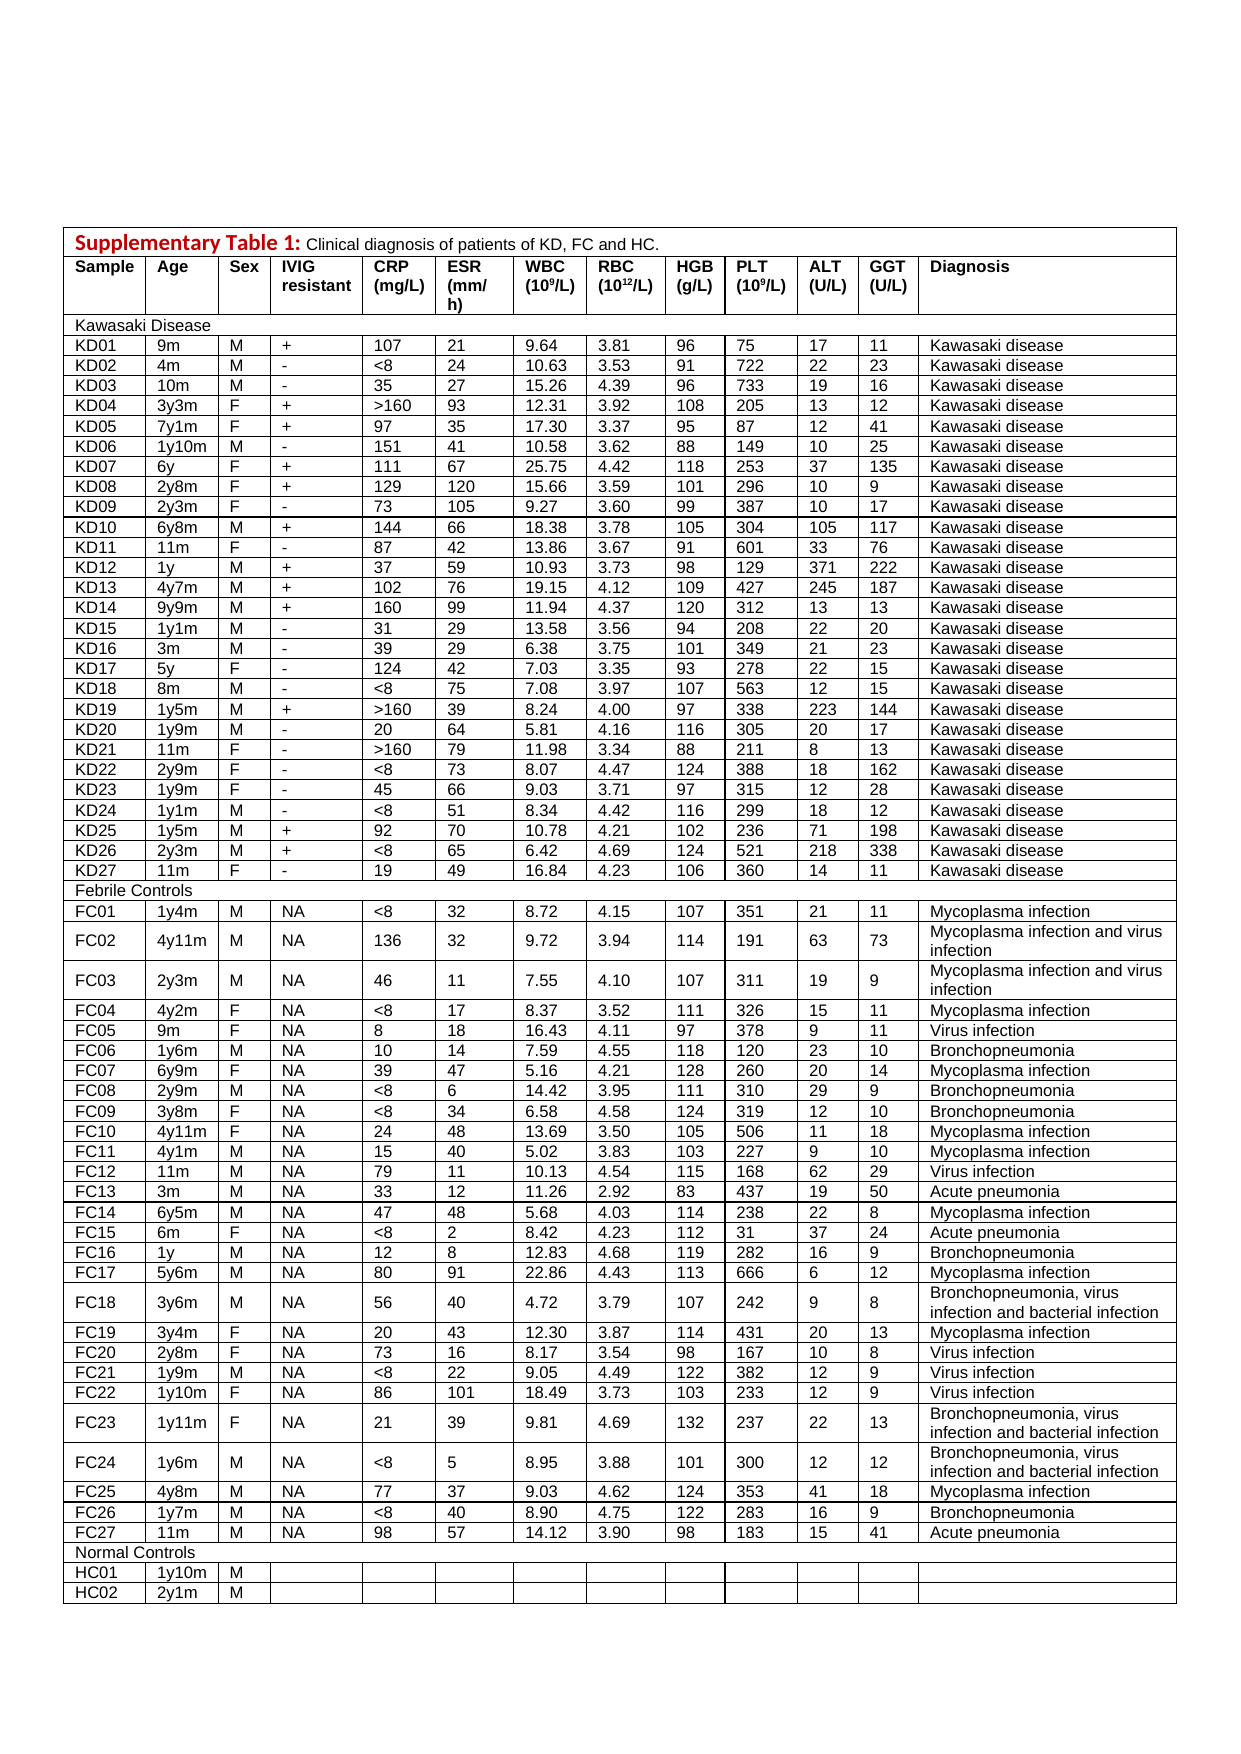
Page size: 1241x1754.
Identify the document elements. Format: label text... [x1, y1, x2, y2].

table_cell 12 [798, 1383, 858, 1402]
table_cell 5.68 [514, 1203, 586, 1222]
table_cell F [219, 1101, 270, 1121]
table_cell 3.52 [587, 1000, 665, 1019]
table_cell 21 [798, 639, 858, 658]
table_cell NA [271, 1383, 362, 1402]
table_cell 10 [859, 1142, 918, 1161]
table_cell Normal Controls [64, 1543, 1176, 1562]
table_cell 73 [859, 922, 918, 960]
table_cell 37 [798, 1223, 858, 1242]
table_cell Bronchopneumonia [919, 1503, 1176, 1522]
table_cell Kawasaki disease [919, 841, 1176, 860]
table_cell 382 [726, 1363, 797, 1382]
table_cell 437 [726, 1182, 797, 1201]
table_cell 9.03 [514, 1482, 586, 1501]
table_cell - [271, 720, 362, 739]
table_cell NA [271, 961, 362, 999]
table_cell - [271, 659, 362, 678]
table_cell [798, 1563, 858, 1582]
table_cell 88 [666, 740, 724, 759]
table_cell F [219, 1122, 270, 1141]
table_cell Kawasaki disease [919, 437, 1176, 456]
table_cell 124 [666, 760, 724, 779]
table_cell 9 [859, 1243, 918, 1262]
table_cell 4.15 [587, 901, 665, 921]
table_cell 6y8m [146, 518, 218, 537]
table_cell 87 [363, 538, 435, 557]
table_cell + [271, 416, 362, 436]
table_cell 6.42 [514, 841, 586, 860]
table_cell 10 [798, 497, 858, 516]
table_cell Diagnosis [919, 257, 1176, 314]
table_cell 521 [726, 841, 797, 860]
table_cell 24 [436, 356, 513, 375]
table_cell 1y11m [146, 1404, 218, 1442]
table_cell Virus infection [919, 1021, 1176, 1040]
table_cell 18.38 [514, 518, 586, 537]
table_cell 17 [859, 497, 918, 516]
table_cell 71 [798, 821, 858, 840]
table_cell 8 [798, 740, 858, 759]
table_cell 99 [666, 497, 724, 516]
table_cell 29 [798, 1081, 858, 1100]
table_cell 117 [859, 518, 918, 537]
table_cell 20 [859, 619, 918, 638]
table_cell FC14 [64, 1203, 145, 1222]
table_cell 3.97 [587, 679, 665, 698]
table_cell 101 [436, 1383, 513, 1402]
table_cell 12 [798, 1443, 858, 1481]
table_cell 3.54 [587, 1343, 665, 1362]
table_cell 4.72 [514, 1283, 586, 1322]
table_cell 183 [726, 1523, 797, 1542]
table_cell 3.59 [587, 477, 665, 496]
table_cell FC25 [64, 1482, 145, 1501]
table_cell 1y6m [146, 1443, 218, 1481]
table_cell M [219, 922, 270, 960]
table_cell F [219, 497, 270, 516]
table_cell 12.31 [514, 396, 586, 415]
table_cell 8.42 [514, 1223, 586, 1242]
table_cell Kawasaki disease [919, 356, 1176, 375]
table_cell [919, 1583, 1176, 1602]
table_cell - [271, 800, 362, 819]
table_cell 13.58 [514, 619, 586, 638]
table_cell 5 [436, 1443, 513, 1481]
table_cell 311 [726, 961, 797, 999]
table_cell 9 [859, 477, 918, 496]
table_cell 3.87 [587, 1323, 665, 1342]
table_cell 4y11m [146, 1122, 218, 1141]
table_cell M [219, 1563, 270, 1582]
table_cell 35 [436, 416, 513, 436]
table_cell 17 [436, 1000, 513, 1019]
table_cell 39 [363, 1061, 435, 1080]
table_cell 5.02 [514, 1142, 586, 1161]
table_cell 601 [726, 538, 797, 557]
table_cell <8 [363, 1081, 435, 1100]
table_cell KD11 [64, 538, 145, 557]
table_cell 4.21 [587, 1061, 665, 1080]
table_cell + [271, 699, 362, 718]
table_cell 353 [726, 1482, 797, 1501]
table_cell <8 [363, 760, 435, 779]
table_cell 14 [859, 1061, 918, 1080]
table_cell 73 [436, 760, 513, 779]
table_cell 236 [726, 821, 797, 840]
table_cell Kawasaki disease [919, 578, 1176, 597]
table_cell 10.78 [514, 821, 586, 840]
table_cell 208 [726, 619, 797, 638]
table_cell Kawasaki disease [919, 619, 1176, 638]
table_cell 338 [859, 841, 918, 860]
table_cell 11.26 [514, 1182, 586, 1201]
table_cell 299 [726, 800, 797, 819]
table_cell Mycoplasma infection and virus infection [919, 922, 1176, 960]
table_cell Febrile Controls [64, 881, 1176, 900]
table_cell 50 [859, 1182, 918, 1201]
table_cell 48 [436, 1122, 513, 1141]
table_cell 1y10m [146, 1563, 218, 1582]
table_cell 73 [363, 497, 435, 516]
table_cell [514, 1563, 586, 1582]
table_cell 387 [726, 497, 797, 516]
table_cell M [219, 961, 270, 999]
table_cell KD25 [64, 821, 145, 840]
table_cell 666 [726, 1263, 797, 1282]
table_cell NA [271, 1122, 362, 1141]
table_cell 11 [798, 1122, 858, 1141]
table_cell - [271, 619, 362, 638]
table_cell 105 [666, 518, 724, 537]
table_cell 108 [666, 396, 724, 415]
table_cell 29 [436, 619, 513, 638]
table_cell 12 [798, 679, 858, 698]
table_cell <8 [363, 1503, 435, 1522]
table_cell + [271, 396, 362, 415]
table_cell Kawasaki disease [919, 679, 1176, 698]
table_cell KD07 [64, 457, 145, 476]
table_cell KD08 [64, 477, 145, 496]
table_cell 218 [798, 841, 858, 860]
table_cell 14 [798, 861, 858, 880]
table_cell 102 [666, 821, 724, 840]
table_cell Kawasaki disease [919, 861, 1176, 880]
table_cell FC06 [64, 1041, 145, 1060]
table_cell M [219, 1283, 270, 1322]
table_cell 21 [436, 336, 513, 355]
table_cell M [219, 800, 270, 819]
table_cell 22 [798, 659, 858, 678]
table_cell 105 [666, 1122, 724, 1141]
table_cell 8 [859, 1203, 918, 1222]
table_cell M [219, 1443, 270, 1481]
table_cell Mycoplasma infection [919, 1263, 1176, 1282]
table_cell 2.92 [587, 1182, 665, 1201]
table_cell 253 [726, 457, 797, 476]
table_cell 3.88 [587, 1443, 665, 1481]
table_cell 13 [859, 1404, 918, 1442]
table_cell NA [271, 1482, 362, 1501]
table_cell 3.56 [587, 619, 665, 638]
table_cell 9 [798, 1021, 858, 1040]
table_cell 46 [363, 961, 435, 999]
table_cell 20 [798, 1061, 858, 1080]
table_cell 12 [798, 416, 858, 436]
table_cell 73 [363, 1343, 435, 1362]
table_cell 300 [726, 1443, 797, 1481]
table_cell 135 [859, 457, 918, 476]
table_cell 160 [363, 598, 435, 617]
table_cell Mycoplasma infection [919, 1142, 1176, 1161]
table_cell 4.62 [587, 1482, 665, 1501]
table_cell FC07 [64, 1061, 145, 1080]
table_cell 11 [859, 336, 918, 355]
table_cell CRP (mg/L) [363, 257, 435, 314]
table_cell 3y3m [146, 396, 218, 415]
table_cell 2y8m [146, 477, 218, 496]
table_cell 9.03 [514, 780, 586, 799]
table_cell 351 [726, 901, 797, 921]
table_cell [271, 1563, 362, 1582]
table_cell - [271, 497, 362, 516]
table_cell 4.43 [587, 1263, 665, 1282]
table_cell 25.75 [514, 457, 586, 476]
table_cell 378 [726, 1021, 797, 1040]
table_cell <8 [363, 800, 435, 819]
table_cell KD20 [64, 720, 145, 739]
table_cell NA [271, 1061, 362, 1080]
table_cell Kawasaki disease [919, 760, 1176, 779]
table_cell 120 [436, 477, 513, 496]
table_cell F [219, 477, 270, 496]
table_cell 16 [798, 1503, 858, 1522]
table_cell 6m [146, 1223, 218, 1242]
table_cell [587, 1583, 665, 1602]
table_cell 506 [726, 1122, 797, 1141]
table_cell - [271, 740, 362, 759]
table_cell F [219, 861, 270, 880]
table_cell 93 [666, 659, 724, 678]
table_cell Acute pneumonia [919, 1523, 1176, 1542]
table_cell 124 [363, 659, 435, 678]
table_cell 98 [666, 1343, 724, 1362]
table_cell Bronchopneumonia, virus infection and bacterial infection [919, 1443, 1176, 1481]
table_cell 86 [363, 1383, 435, 1402]
table_cell 17 [798, 336, 858, 355]
table_cell 6 [436, 1081, 513, 1100]
table_cell 22.86 [514, 1263, 586, 1282]
table_cell KD13 [64, 578, 145, 597]
table_cell KD05 [64, 416, 145, 436]
table_cell 7.08 [514, 679, 586, 698]
table_cell 18.49 [514, 1383, 586, 1402]
table_cell 4.54 [587, 1162, 665, 1181]
table_cell 3.90 [587, 1523, 665, 1542]
table_cell 105 [798, 518, 858, 537]
table_cell <8 [363, 1000, 435, 1019]
table_cell 39 [363, 639, 435, 658]
table_cell 2y8m [146, 1343, 218, 1362]
table_cell 129 [363, 477, 435, 496]
table_cell 33 [363, 1182, 435, 1201]
table_cell 10 [798, 437, 858, 456]
table_cell 4.69 [587, 1404, 665, 1442]
table_cell 1y9m [146, 1363, 218, 1382]
table_cell 1y [146, 558, 218, 577]
table_cell 132 [666, 1404, 724, 1442]
table_cell 34 [436, 1101, 513, 1121]
table_cell 8.34 [514, 800, 586, 819]
table_cell WBC (109/L) [514, 257, 586, 314]
table_cell 32 [436, 901, 513, 921]
table_cell ESR (mm/h) [436, 257, 513, 314]
table_cell 6y5m [146, 1203, 218, 1222]
table_cell Virus infection [919, 1383, 1176, 1402]
table_cell Kawasaki disease [919, 740, 1176, 759]
table_cell M [219, 1203, 270, 1222]
table_cell 29 [859, 1162, 918, 1181]
table_cell 15 [859, 659, 918, 678]
table_cell 222 [859, 558, 918, 577]
table_cell 16 [436, 1343, 513, 1362]
table_cell 4y7m [146, 578, 218, 597]
table_cell 129 [726, 558, 797, 577]
table_cell KD03 [64, 376, 145, 395]
table_cell 388 [726, 760, 797, 779]
table_cell Bronchopneumonia [919, 1081, 1176, 1100]
table_cell F [219, 1223, 270, 1242]
table_cell 40 [436, 1283, 513, 1322]
table_cell M [219, 1263, 270, 1282]
table_cell 98 [666, 558, 724, 577]
table_cell NA [271, 1363, 362, 1382]
table_cell Bronchopneumonia [919, 1243, 1176, 1262]
table_cell [363, 1563, 435, 1582]
table_cell 3y6m [146, 1283, 218, 1322]
table_cell 15 [798, 1523, 858, 1542]
table_cell 360 [726, 861, 797, 880]
table_cell 136 [363, 922, 435, 960]
table_cell Bronchopneumonia [919, 1041, 1176, 1060]
table_cell 563 [726, 679, 797, 698]
table_cell 98 [363, 1523, 435, 1542]
table_cell NA [271, 1162, 362, 1181]
table_cell 151 [363, 437, 435, 456]
table_cell 9 [859, 1503, 918, 1522]
table_cell 1y10m [146, 437, 218, 456]
table_cell 19 [363, 861, 435, 880]
table_cell 124 [666, 1101, 724, 1121]
table_cell FC23 [64, 1404, 145, 1442]
table_cell 1y5m [146, 699, 218, 718]
table_cell 14 [436, 1041, 513, 1060]
table_cell NA [271, 1243, 362, 1262]
table_cell 8.95 [514, 1443, 586, 1481]
table_cell M [219, 699, 270, 718]
table_cell 4.69 [587, 841, 665, 860]
table_cell 11 [436, 961, 513, 999]
table_cell 223 [798, 699, 858, 718]
table_header Supplementary Table 1: Clinical diagnosis of patients of KD, FC and HC. [64, 228, 1176, 256]
table_cell 319 [726, 1101, 797, 1121]
table_cell 10 [859, 1101, 918, 1121]
table_cell 23 [859, 356, 918, 375]
table_cell HC01 [64, 1563, 145, 1582]
table_cell FC09 [64, 1101, 145, 1121]
table_cell Sex [219, 257, 270, 314]
table_cell 22 [798, 619, 858, 638]
table_cell 18 [798, 760, 858, 779]
table_cell 4y8m [146, 1482, 218, 1501]
table_cell 2y3m [146, 497, 218, 516]
table_cell NA [271, 1101, 362, 1121]
table_cell - [271, 356, 362, 375]
table_cell M [219, 1081, 270, 1100]
table_cell KD24 [64, 800, 145, 819]
table_cell 4m [146, 356, 218, 375]
table_cell 76 [859, 538, 918, 557]
table_cell 211 [726, 740, 797, 759]
table_cell HC02 [64, 1583, 145, 1602]
table_cell 3.78 [587, 518, 665, 537]
table_cell 65 [436, 841, 513, 860]
table_cell 8.17 [514, 1343, 586, 1362]
table_cell 8 [859, 1283, 918, 1322]
table_cell 15.26 [514, 376, 586, 395]
table_cell M [219, 639, 270, 658]
table_cell 37 [798, 457, 858, 476]
table_cell 29 [436, 639, 513, 658]
table_cell Kawasaki disease [919, 699, 1176, 718]
table_cell Bronchopneumonia, virus infection and bacterial infection [919, 1404, 1176, 1442]
table_cell 10 [798, 477, 858, 496]
table_cell 282 [726, 1243, 797, 1262]
table_cell 326 [726, 1000, 797, 1019]
table_cell NA [271, 1323, 362, 1342]
table_cell 9.05 [514, 1363, 586, 1382]
table_cell 47 [436, 1061, 513, 1080]
table_cell 45 [363, 780, 435, 799]
table_cell 205 [726, 396, 797, 415]
table_cell NA [271, 922, 362, 960]
table_cell 3.92 [587, 396, 665, 415]
table_cell 101 [666, 639, 724, 658]
table_cell Bronchopneumonia [919, 1101, 1176, 1121]
table_cell [859, 1583, 918, 1602]
table_cell 111 [666, 1081, 724, 1100]
table_cell 105 [436, 497, 513, 516]
table_cell NA [271, 1443, 362, 1481]
table_cell 304 [726, 518, 797, 537]
table_cell FC22 [64, 1383, 145, 1402]
table_cell F [219, 1000, 270, 1019]
table_cell 283 [726, 1503, 797, 1522]
table_cell 3.83 [587, 1142, 665, 1161]
table_cell + [271, 578, 362, 597]
table_cell 75 [436, 679, 513, 698]
table_cell 6y9m [146, 1061, 218, 1080]
table_cell 37 [436, 1482, 513, 1501]
table_cell M [219, 1482, 270, 1501]
table_cell - [271, 780, 362, 799]
table_cell 22 [798, 1404, 858, 1442]
table_cell 4.47 [587, 760, 665, 779]
table_cell - [271, 538, 362, 557]
table_cell [726, 1583, 797, 1602]
table_cell 310 [726, 1081, 797, 1100]
table_cell 11.98 [514, 740, 586, 759]
table_cell 2y3m [146, 841, 218, 860]
table_cell 76 [436, 578, 513, 597]
table_cell 3.62 [587, 437, 665, 456]
table_cell 1y9m [146, 780, 218, 799]
table_cell M [219, 1523, 270, 1542]
table_cell 41 [436, 437, 513, 456]
table_cell NA [271, 1021, 362, 1040]
table_cell 20 [363, 1323, 435, 1342]
table_cell 9.81 [514, 1404, 586, 1442]
table_cell + [271, 841, 362, 860]
table_cell 3.35 [587, 659, 665, 678]
table_cell 4.11 [587, 1021, 665, 1040]
table_cell 67 [436, 457, 513, 476]
table_cell 107 [666, 961, 724, 999]
table_cell Kawasaki disease [919, 538, 1176, 557]
table_cell 14.12 [514, 1523, 586, 1542]
table_cell 20 [363, 720, 435, 739]
table_cell 95 [666, 416, 724, 436]
table_cell 13 [859, 1323, 918, 1342]
table_cell 23 [798, 1041, 858, 1060]
table_cell 242 [726, 1283, 797, 1322]
table_cell 4.23 [587, 861, 665, 880]
table_cell KD01 [64, 336, 145, 355]
table_cell 91 [666, 538, 724, 557]
table_cell 191 [726, 922, 797, 960]
table_cell 13 [798, 598, 858, 617]
table_cell - [271, 639, 362, 658]
table_cell 168 [726, 1162, 797, 1181]
table_cell 4.12 [587, 578, 665, 597]
table_cell FC05 [64, 1021, 145, 1040]
table_cell 42 [436, 538, 513, 557]
table_cell 315 [726, 780, 797, 799]
table_cell M [219, 376, 270, 395]
table_cell F [219, 538, 270, 557]
table_cell NA [271, 1142, 362, 1161]
table_cell 5y [146, 659, 218, 678]
table_cell 7.59 [514, 1041, 586, 1060]
table_cell 4y2m [146, 1000, 218, 1019]
table_cell 1y10m [146, 1383, 218, 1402]
table_cell Kawasaki disease [919, 396, 1176, 415]
table_cell 88 [666, 437, 724, 456]
table_cell [798, 1583, 858, 1602]
table_cell 349 [726, 639, 797, 658]
table_cell NA [271, 1182, 362, 1201]
table_cell 144 [363, 518, 435, 537]
table_cell NA [271, 1081, 362, 1100]
table_cell 118 [666, 1041, 724, 1060]
table_cell F [219, 1061, 270, 1080]
table_cell 122 [666, 1363, 724, 1382]
table_cell 11m [146, 740, 218, 759]
table_cell M [219, 1363, 270, 1382]
table_cell F [219, 659, 270, 678]
table_cell 11m [146, 1162, 218, 1181]
table_cell FC18 [64, 1283, 145, 1322]
table_cell Kawasaki disease [919, 477, 1176, 496]
table_cell M [219, 720, 270, 739]
table_cell 118 [666, 457, 724, 476]
table_cell F [219, 1383, 270, 1402]
table_cell 4.68 [587, 1243, 665, 1262]
table_cell F [219, 457, 270, 476]
table_cell 11.94 [514, 598, 586, 617]
table_cell 13 [859, 598, 918, 617]
table_cell 144 [859, 699, 918, 718]
table_cell 427 [726, 578, 797, 597]
table_cell 21 [363, 1404, 435, 1442]
table_cell 12 [798, 1101, 858, 1121]
table_cell 40 [436, 1142, 513, 1161]
table_cell 6.38 [514, 639, 586, 658]
table_cell 9.64 [514, 336, 586, 355]
table_cell KD04 [64, 396, 145, 415]
table_cell M [219, 558, 270, 577]
table_cell <8 [363, 679, 435, 698]
table_cell M [219, 679, 270, 698]
table_cell 4.39 [587, 376, 665, 395]
table_cell 62 [798, 1162, 858, 1181]
table_cell 31 [726, 1223, 797, 1242]
table_cell 13 [798, 396, 858, 415]
table_cell 22 [436, 1363, 513, 1382]
table_cell 120 [666, 598, 724, 617]
table_cell 305 [726, 720, 797, 739]
table_cell 12 [859, 1443, 918, 1481]
table_cell KD19 [64, 699, 145, 718]
table_cell 102 [363, 578, 435, 597]
table_cell 4.21 [587, 821, 665, 840]
table_cell 1y5m [146, 821, 218, 840]
table_cell 10.13 [514, 1162, 586, 1181]
table_cell 4.49 [587, 1363, 665, 1382]
table_cell Kawasaki disease [919, 518, 1176, 537]
table_cell 10m [146, 376, 218, 395]
table_cell 7.55 [514, 961, 586, 999]
table_cell FC01 [64, 901, 145, 921]
table_cell 8.90 [514, 1503, 586, 1522]
table_cell 3.75 [587, 639, 665, 658]
table_cell 2 [436, 1223, 513, 1242]
table_cell 94 [666, 619, 724, 638]
table_cell 93 [436, 396, 513, 415]
table_cell 10 [363, 1041, 435, 1060]
table_cell 11m [146, 538, 218, 557]
table_cell 4.58 [587, 1101, 665, 1121]
table_cell 15 [798, 1000, 858, 1019]
table_cell FC03 [64, 961, 145, 999]
table_cell 103 [666, 1142, 724, 1161]
table_cell 1y1m [146, 800, 218, 819]
table_cell 18 [436, 1021, 513, 1040]
table_cell 13 [859, 740, 918, 759]
table_cell KD18 [64, 679, 145, 698]
table_cell FC24 [64, 1443, 145, 1481]
table_cell + [271, 457, 362, 476]
table_cell KD17 [64, 659, 145, 678]
table_cell Kawasaki disease [919, 821, 1176, 840]
table_cell 114 [666, 922, 724, 960]
table_cell 66 [436, 518, 513, 537]
table_cell 103 [666, 1383, 724, 1402]
table_cell 19 [798, 961, 858, 999]
table_cell Acute pneumonia [919, 1182, 1176, 1201]
table_cell 32 [436, 922, 513, 960]
table_cell 83 [666, 1182, 724, 1201]
table_cell 115 [666, 1162, 724, 1181]
table_cell Kawasaki disease [919, 800, 1176, 819]
table_cell 1y1m [146, 619, 218, 638]
table_cell 3.34 [587, 740, 665, 759]
table_cell 116 [666, 800, 724, 819]
table_cell 64 [436, 720, 513, 739]
table_cell 4.16 [587, 720, 665, 739]
table_cell 4.75 [587, 1503, 665, 1522]
table_cell Kawasaki disease [919, 497, 1176, 516]
table_cell F [219, 1021, 270, 1040]
table_cell KD27 [64, 861, 145, 880]
table_cell NA [271, 1263, 362, 1282]
table_cell Kawasaki disease [919, 457, 1176, 476]
table_cell FC17 [64, 1263, 145, 1282]
table_cell 37 [363, 558, 435, 577]
table_cell 91 [436, 1263, 513, 1282]
table_cell 49 [436, 861, 513, 880]
table_cell 2y9m [146, 1081, 218, 1100]
table_cell 10.58 [514, 437, 586, 456]
table_cell 2y9m [146, 760, 218, 779]
table_cell <8 [363, 356, 435, 375]
table_cell 97 [363, 416, 435, 436]
table_cell <8 [363, 1443, 435, 1481]
table_cell 3.95 [587, 1081, 665, 1100]
table_cell 101 [666, 477, 724, 496]
table_cell IVIG resistant [271, 257, 362, 314]
table_cell 11 [859, 861, 918, 880]
table_cell 3y8m [146, 1101, 218, 1121]
table_cell 12 [798, 780, 858, 799]
table_cell 12 [798, 1363, 858, 1382]
table_cell KD15 [64, 619, 145, 638]
table_cell 8.72 [514, 901, 586, 921]
table_cell Bronchopneumonia, virus infection and bacterial infection [919, 1283, 1176, 1322]
table_cell 120 [726, 1041, 797, 1060]
table_cell 10 [859, 1041, 918, 1060]
table_cell 56 [363, 1283, 435, 1322]
table_cell [666, 1563, 724, 1582]
table_cell + [271, 558, 362, 577]
table_cell 12 [859, 1263, 918, 1282]
table_cell 96 [666, 336, 724, 355]
table_cell 75 [726, 336, 797, 355]
table_cell 35 [363, 376, 435, 395]
table_cell M [219, 1583, 270, 1602]
table_cell 312 [726, 598, 797, 617]
table_cell 722 [726, 356, 797, 375]
table_cell ALT (U/L) [798, 257, 858, 314]
table_cell 4.55 [587, 1041, 665, 1060]
table_cell 47 [363, 1203, 435, 1222]
table_cell >160 [363, 740, 435, 759]
table_cell FC15 [64, 1223, 145, 1242]
table_cell 19 [798, 376, 858, 395]
table_cell 98 [666, 1523, 724, 1542]
table_cell [919, 1563, 1176, 1582]
table_cell 16 [859, 376, 918, 395]
table_cell 5.16 [514, 1061, 586, 1080]
table_cell M [219, 1182, 270, 1201]
table_cell 10.63 [514, 356, 586, 375]
table_cell 106 [666, 861, 724, 880]
table_cell 6 [798, 1263, 858, 1282]
table_cell 8 [436, 1243, 513, 1262]
table_cell Sample [64, 257, 145, 314]
table_cell 79 [363, 1162, 435, 1181]
table_cell 99 [436, 598, 513, 617]
table_cell 10.93 [514, 558, 586, 577]
table_cell NA [271, 1404, 362, 1442]
table_cell 18 [798, 800, 858, 819]
table_cell 1y9m [146, 720, 218, 739]
table_cell [587, 1563, 665, 1582]
table_cell 114 [666, 1203, 724, 1222]
table_cell <8 [363, 1101, 435, 1121]
table_cell Acute pneumonia [919, 1223, 1176, 1242]
table_cell NA [271, 1283, 362, 1322]
table_cell 18 [859, 1122, 918, 1141]
table_cell 97 [666, 780, 724, 799]
table_cell 22 [798, 356, 858, 375]
table_cell 4.42 [587, 800, 665, 819]
table_cell NA [271, 1000, 362, 1019]
table_cell FC26 [64, 1503, 145, 1522]
table_cell 6y [146, 457, 218, 476]
table_cell 3.73 [587, 558, 665, 577]
table_cell 11m [146, 861, 218, 880]
table_cell [726, 1563, 797, 1582]
table_cell 41 [859, 416, 918, 436]
table_cell 167 [726, 1343, 797, 1362]
table_cell 39 [436, 1404, 513, 1442]
table_cell M [219, 1243, 270, 1262]
table_cell NA [271, 901, 362, 921]
table_cell 12 [436, 1182, 513, 1201]
table_cell Kawasaki disease [919, 598, 1176, 617]
table_cell 278 [726, 659, 797, 678]
table_cell 23 [859, 639, 918, 658]
table_cell 77 [363, 1482, 435, 1501]
table_cell Age [146, 257, 218, 314]
table_cell FC27 [64, 1523, 145, 1542]
table_cell [666, 1583, 724, 1602]
table_cell 12 [859, 800, 918, 819]
table_cell 40 [436, 1503, 513, 1522]
table_cell Kawasaki disease [919, 659, 1176, 678]
table_cell + [271, 821, 362, 840]
table_cell 128 [666, 1061, 724, 1080]
table_cell 28 [859, 780, 918, 799]
table_cell 3.71 [587, 780, 665, 799]
table_cell NA [271, 1223, 362, 1242]
table_cell 51 [436, 800, 513, 819]
table_cell M [219, 598, 270, 617]
table_cell 9m [146, 1021, 218, 1040]
table_cell 8 [859, 1343, 918, 1362]
table_cell + [271, 336, 362, 355]
table_cell KD02 [64, 356, 145, 375]
table_cell FC04 [64, 1000, 145, 1019]
table_cell FC08 [64, 1081, 145, 1100]
table_cell F [219, 416, 270, 436]
table_cell 91 [666, 356, 724, 375]
table_cell 3.53 [587, 356, 665, 375]
table_cell FC21 [64, 1363, 145, 1382]
table_cell 260 [726, 1061, 797, 1080]
table_cell 70 [436, 821, 513, 840]
table_cell 124 [666, 841, 724, 860]
table_cell M [219, 1142, 270, 1161]
table_cell Kawasaki disease [919, 558, 1176, 577]
table_cell 296 [726, 477, 797, 496]
table_cell NA [271, 1523, 362, 1542]
table_cell 48 [436, 1203, 513, 1222]
table_cell NA [271, 1041, 362, 1060]
table_cell Virus infection [919, 1162, 1176, 1181]
table_cell 371 [798, 558, 858, 577]
table_cell 22 [798, 1203, 858, 1222]
table_cell RBC (1012/L) [587, 257, 665, 314]
table_cell 1y [146, 1243, 218, 1262]
table_cell F [219, 396, 270, 415]
table_cell FC19 [64, 1323, 145, 1342]
table_cell 66 [436, 780, 513, 799]
table_cell - [271, 679, 362, 698]
table_cell 24 [859, 1223, 918, 1242]
table_cell 9 [859, 1383, 918, 1402]
table_cell KD16 [64, 639, 145, 658]
table_cell 11m [146, 1523, 218, 1542]
table_cell 19 [798, 1182, 858, 1201]
table_cell 4.37 [587, 598, 665, 617]
table_cell KD10 [64, 518, 145, 537]
table_cell F [219, 1404, 270, 1442]
table_cell M [219, 1503, 270, 1522]
table_cell Mycoplasma infection [919, 1482, 1176, 1501]
table_cell 12 [363, 1243, 435, 1262]
table_cell Kawasaki disease [919, 376, 1176, 395]
table_cell 8 [363, 1021, 435, 1040]
table_cell 4y11m [146, 922, 218, 960]
table_cell - [271, 376, 362, 395]
table_cell M [219, 356, 270, 375]
table_cell GGT (U/L) [859, 257, 918, 314]
table_cell 15.66 [514, 477, 586, 496]
table_cell 43 [436, 1323, 513, 1342]
table_cell <8 [363, 1363, 435, 1382]
table_cell NA [271, 1203, 362, 1222]
table_cell Mycoplasma infection [919, 1000, 1176, 1019]
table_cell Mycoplasma infection [919, 1323, 1176, 1342]
table_cell 97 [666, 699, 724, 718]
table_cell KD22 [64, 760, 145, 779]
table_cell 3.60 [587, 497, 665, 516]
table_cell KD26 [64, 841, 145, 860]
table_cell 3.73 [587, 1383, 665, 1402]
table_cell 187 [859, 578, 918, 597]
table_cell 4.00 [587, 699, 665, 718]
table_cell 7y1m [146, 416, 218, 436]
table_cell 25 [859, 437, 918, 456]
table_cell 21 [798, 901, 858, 921]
table_cell F [219, 1323, 270, 1342]
table_cell 11 [859, 901, 918, 921]
table_cell 5y6m [146, 1263, 218, 1282]
table_cell 8.07 [514, 760, 586, 779]
table_cell 1y6m [146, 1041, 218, 1060]
table_cell 9.72 [514, 922, 586, 960]
table_cell 227 [726, 1142, 797, 1161]
table_cell Virus infection [919, 1343, 1176, 1362]
table_cell KD21 [64, 740, 145, 759]
table_cell 101 [666, 1443, 724, 1481]
table_cell - [271, 760, 362, 779]
table_cell HGB (g/L) [666, 257, 724, 314]
table_cell 17.30 [514, 416, 586, 436]
table_cell + [271, 598, 362, 617]
table_cell Mycoplasma infection [919, 1061, 1176, 1080]
table_cell FC16 [64, 1243, 145, 1262]
table_cell 111 [363, 457, 435, 476]
table_cell 9 [859, 1363, 918, 1382]
table_cell 16.43 [514, 1021, 586, 1040]
table_cell 15 [859, 679, 918, 698]
table_cell NA [271, 1343, 362, 1362]
table_cell 122 [666, 1503, 724, 1522]
table_cell Mycoplasma infection [919, 901, 1176, 921]
table_cell Mycoplasma infection [919, 1203, 1176, 1222]
table_cell 4y1m [146, 1142, 218, 1161]
table_cell 237 [726, 1404, 797, 1442]
table_cell 16 [798, 1243, 858, 1262]
table_cell + [271, 477, 362, 496]
table_cell F [219, 740, 270, 759]
table_cell M [219, 901, 270, 921]
table_cell Virus infection [919, 1363, 1176, 1382]
table_cell 107 [666, 679, 724, 698]
table_cell 3.94 [587, 922, 665, 960]
table_cell >160 [363, 396, 435, 415]
table_cell 9m [146, 336, 218, 355]
table_cell 3y4m [146, 1323, 218, 1342]
table_cell FC11 [64, 1142, 145, 1161]
table_cell M [219, 841, 270, 860]
table_cell 59 [436, 558, 513, 577]
table_cell 149 [726, 437, 797, 456]
table_cell <8 [363, 1223, 435, 1242]
table_cell 17 [859, 720, 918, 739]
table_cell 97 [666, 1021, 724, 1040]
table_cell [514, 1583, 586, 1602]
table_cell + [271, 518, 362, 537]
table_cell F [219, 780, 270, 799]
table_cell Kawasaki disease [919, 336, 1176, 355]
table_cell Mycoplasma infection [919, 1122, 1176, 1141]
table_cell 3m [146, 639, 218, 658]
table_cell 20 [798, 1323, 858, 1342]
table_cell 4.03 [587, 1203, 665, 1222]
table_cell 109 [666, 578, 724, 597]
table_cell 111 [666, 1000, 724, 1019]
table_cell 33 [798, 538, 858, 557]
table_cell 8.37 [514, 1000, 586, 1019]
table_cell 338 [726, 699, 797, 718]
table_cell 6.58 [514, 1101, 586, 1121]
table_cell 5.81 [514, 720, 586, 739]
table_cell M [219, 821, 270, 840]
table_cell 12 [859, 396, 918, 415]
table_cell Kawasaki disease [919, 416, 1176, 436]
table_cell PLT (109/L) [726, 257, 797, 314]
table_cell 238 [726, 1203, 797, 1222]
table_cell 8.24 [514, 699, 586, 718]
table_cell F [219, 1343, 270, 1362]
table_cell [271, 1583, 362, 1602]
table_cell 18 [859, 1482, 918, 1501]
table_cell 245 [798, 578, 858, 597]
table_cell 42 [436, 659, 513, 678]
table_cell [363, 1583, 435, 1602]
table_cell 39 [436, 699, 513, 718]
table_cell M [219, 1041, 270, 1060]
table_cell - [271, 861, 362, 880]
table_cell KD09 [64, 497, 145, 516]
table_cell KD06 [64, 437, 145, 456]
table_cell FC10 [64, 1122, 145, 1141]
table_cell 114 [666, 1323, 724, 1342]
table_cell 9 [859, 1081, 918, 1100]
table_cell >160 [363, 699, 435, 718]
table_cell KD23 [64, 780, 145, 799]
table_cell 15 [363, 1142, 435, 1161]
table_cell 107 [666, 901, 724, 921]
table_cell 11 [859, 1021, 918, 1040]
table_cell 13.69 [514, 1122, 586, 1141]
table_cell Kawasaki Disease [64, 315, 1176, 334]
table_cell 113 [666, 1263, 724, 1282]
table_cell [859, 1563, 918, 1582]
table_cell M [219, 1162, 270, 1181]
table_cell 41 [859, 1523, 918, 1542]
table_cell [436, 1563, 513, 1582]
table_cell 116 [666, 720, 724, 739]
table_cell 57 [436, 1523, 513, 1542]
table_cell 9 [798, 1283, 858, 1322]
table_cell 107 [363, 336, 435, 355]
table_cell Kawasaki disease [919, 639, 1176, 658]
table_cell M [219, 578, 270, 597]
table_cell 19.15 [514, 578, 586, 597]
table_cell 41 [798, 1482, 858, 1501]
table_cell 3.79 [587, 1283, 665, 1322]
table_cell M [219, 518, 270, 537]
table_cell 9.27 [514, 497, 586, 516]
table_cell 3.81 [587, 336, 665, 355]
table_cell 3.67 [587, 538, 665, 557]
table_cell 1y7m [146, 1503, 218, 1522]
table_cell Kawasaki disease [919, 720, 1176, 739]
table_cell Mycoplasma infection and virus infection [919, 961, 1176, 999]
table_cell 63 [798, 922, 858, 960]
table_cell 96 [666, 376, 724, 395]
table_cell <8 [363, 841, 435, 860]
table_cell 14.42 [514, 1081, 586, 1100]
table_cell NA [271, 1503, 362, 1522]
table_cell 80 [363, 1263, 435, 1282]
table_cell 27 [436, 376, 513, 395]
table_cell F [219, 760, 270, 779]
table_cell 2y1m [146, 1583, 218, 1602]
table_cell 3.50 [587, 1122, 665, 1141]
table_cell 431 [726, 1323, 797, 1342]
table_cell 7.03 [514, 659, 586, 678]
table_cell 119 [666, 1243, 724, 1262]
table_cell 24 [363, 1122, 435, 1141]
table_cell 9y9m [146, 598, 218, 617]
table_cell FC13 [64, 1182, 145, 1201]
table_cell 162 [859, 760, 918, 779]
table_cell 20 [798, 720, 858, 739]
table_cell 1y4m [146, 901, 218, 921]
table_cell 9 [798, 1142, 858, 1161]
table_cell 9 [859, 961, 918, 999]
table_cell KD14 [64, 598, 145, 617]
table_cell 12.30 [514, 1323, 586, 1342]
table_cell 107 [666, 1283, 724, 1322]
table_cell 112 [666, 1223, 724, 1242]
table_cell 8m [146, 679, 218, 698]
table_cell 733 [726, 376, 797, 395]
table_cell 11 [859, 1000, 918, 1019]
table_cell 233 [726, 1383, 797, 1402]
table_cell 31 [363, 619, 435, 638]
table_cell 3.37 [587, 416, 665, 436]
table_cell [436, 1583, 513, 1602]
table_cell 79 [436, 740, 513, 759]
table_cell 4.42 [587, 457, 665, 476]
table_cell 11 [436, 1162, 513, 1181]
table_cell FC02 [64, 922, 145, 960]
table_cell 3m [146, 1182, 218, 1201]
table_cell 124 [666, 1482, 724, 1501]
table_cell 4.10 [587, 961, 665, 999]
table_cell 12.83 [514, 1243, 586, 1262]
table_cell 198 [859, 821, 918, 840]
table_cell 2y3m [146, 961, 218, 999]
table_cell M [219, 437, 270, 456]
table_cell KD12 [64, 558, 145, 577]
table_cell 4.23 [587, 1223, 665, 1242]
table_cell 13.86 [514, 538, 586, 557]
table_cell M [219, 619, 270, 638]
table_cell 10 [798, 1343, 858, 1362]
table_cell M [219, 336, 270, 355]
table_cell FC12 [64, 1162, 145, 1181]
table_cell FC20 [64, 1343, 145, 1362]
table_cell Kawasaki disease [919, 780, 1176, 799]
table_cell 92 [363, 821, 435, 840]
table_cell <8 [363, 901, 435, 921]
table_cell 16.84 [514, 861, 586, 880]
table_cell 87 [726, 416, 797, 436]
table_cell - [271, 437, 362, 456]
